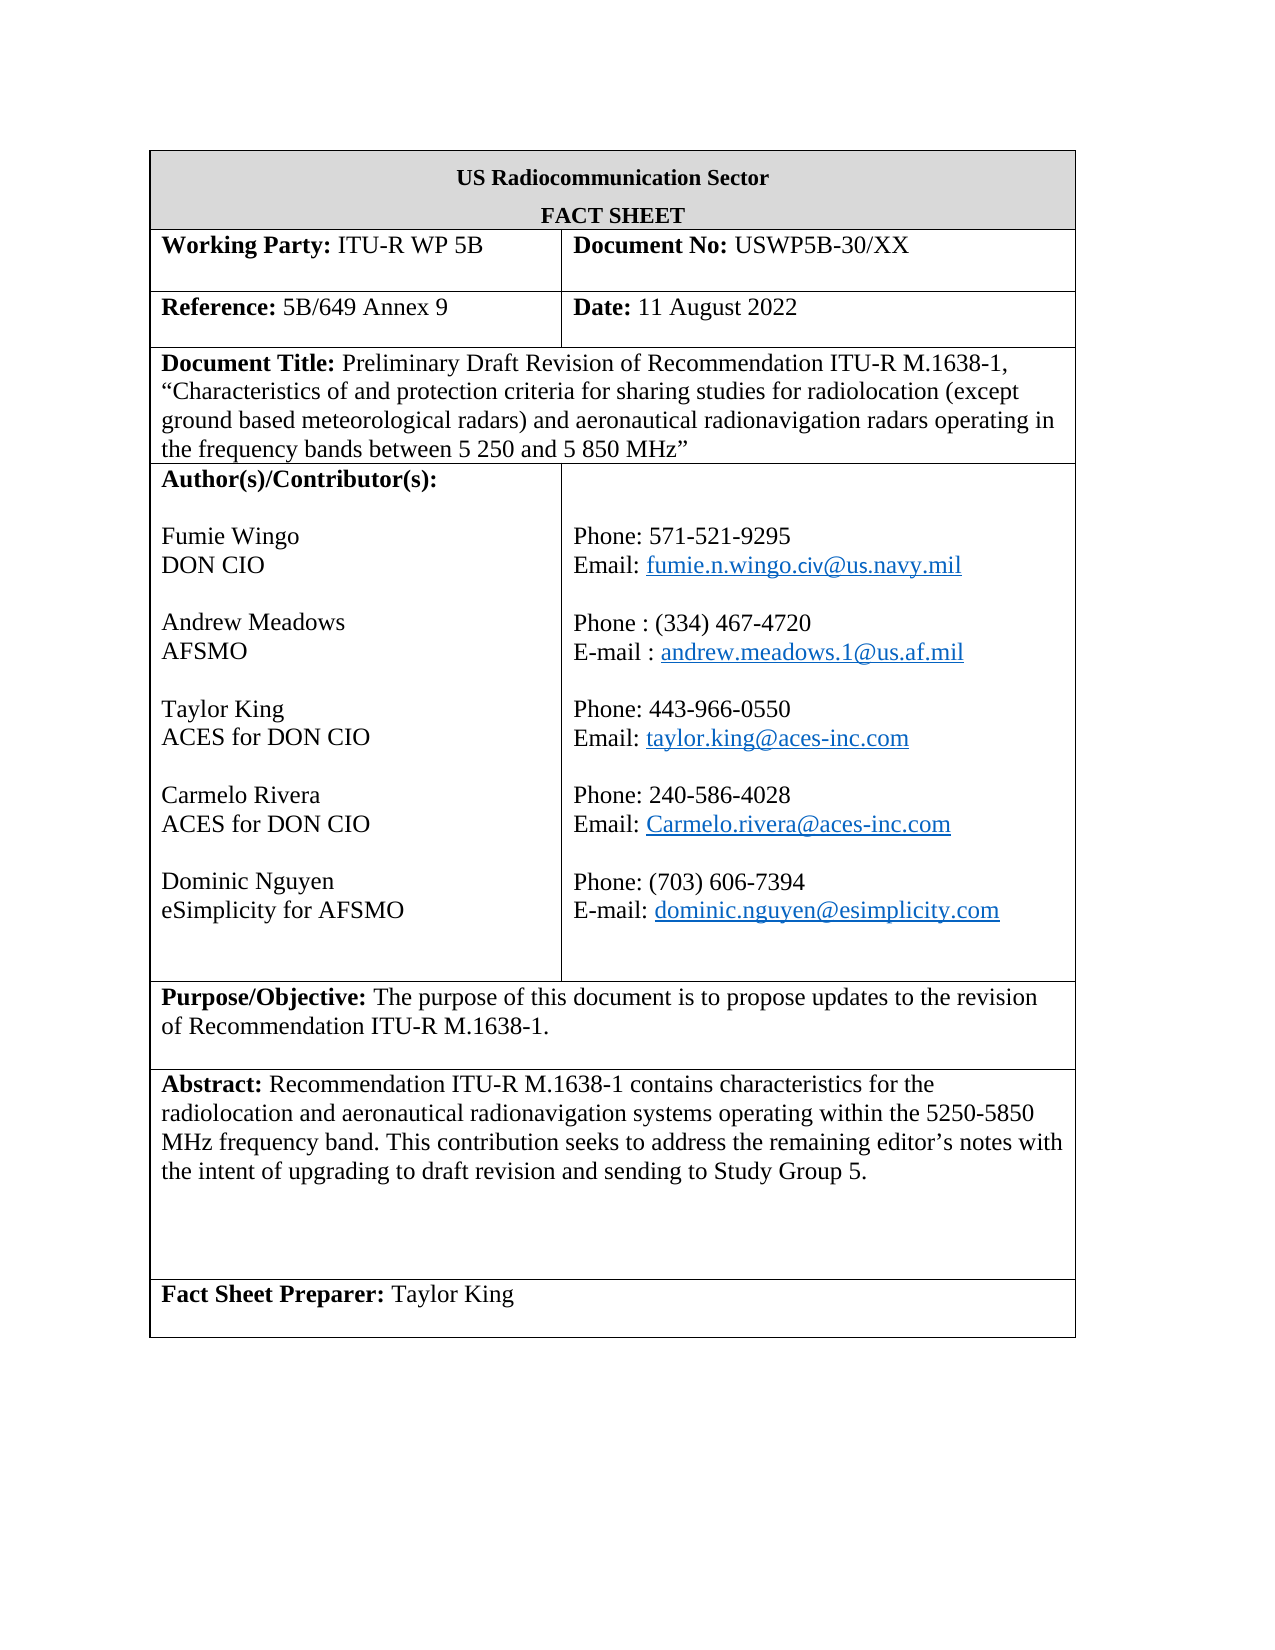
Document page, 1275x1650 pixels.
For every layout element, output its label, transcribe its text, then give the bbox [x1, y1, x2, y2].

table_cell Phone: 571-521-9295 Email: fumie.n.wingo.civ@us.navy.mil Phone : (334) 467-4720 E-mail : andrew.meadows.1@us.af.mil Phone: 443-966-0550 Email: taylor.king@aces-inc.com Phone: 240-586-4028 Email: Carmelo.rivera@aces-inc.com Phone: (703) 606-7394 E-mail: dominic.nguyen@esimplicity.com [562, 464, 1075, 981]
table_cell Document Title: Preliminary Draft Revision of Recommendation ITU-R M.1638-1, “Characteristics of and protection criteria for sharing studies for radiolocation (except ground based meteorological radars) and aeronautical radionavigation radars operating in the frequency bands between 5 250 and 5 850 MHz” [151, 348, 1075, 463]
table_cell Working Party: ITU-R WP 5B [151, 230, 561, 291]
table_cell Reference: 5B/649 Annex 9 [151, 292, 561, 347]
table_cell Fact Sheet Preparer: Taylor King [151, 1280, 1075, 1337]
table_cell Document No: USWP5B-30/XX [562, 230, 1075, 291]
table_cell Date: 11 August 2022 [562, 292, 1075, 347]
table_cell Purpose/Objective: The purpose of this document is to propose updates to the revision of Recommendation ITU-R M.1638-1. [151, 982, 1075, 1068]
table_cell Author(s)/Contributor(s): Fumie Wingo DON CIO Andrew Meadows AFSMO Taylor King ACES for DON CIO Carmelo Rivera ACES for DON CIO Dominic Nguyen eSimplicity for AFSMO [151, 464, 561, 981]
table_header US Radiocommunication Sector FACT SHEET [151, 151, 1075, 229]
table_cell Abstract: Recommendation ITU-R M.1638-1 contains characteristics for the radiolocation and aeronautical radionavigation systems operating within the 5250-5850 MHz frequency band. This contribution seeks to address the remaining editor’s notes with the intent of upgrading to draft revision and sending to Study Group 5. [151, 1070, 1075, 1278]
